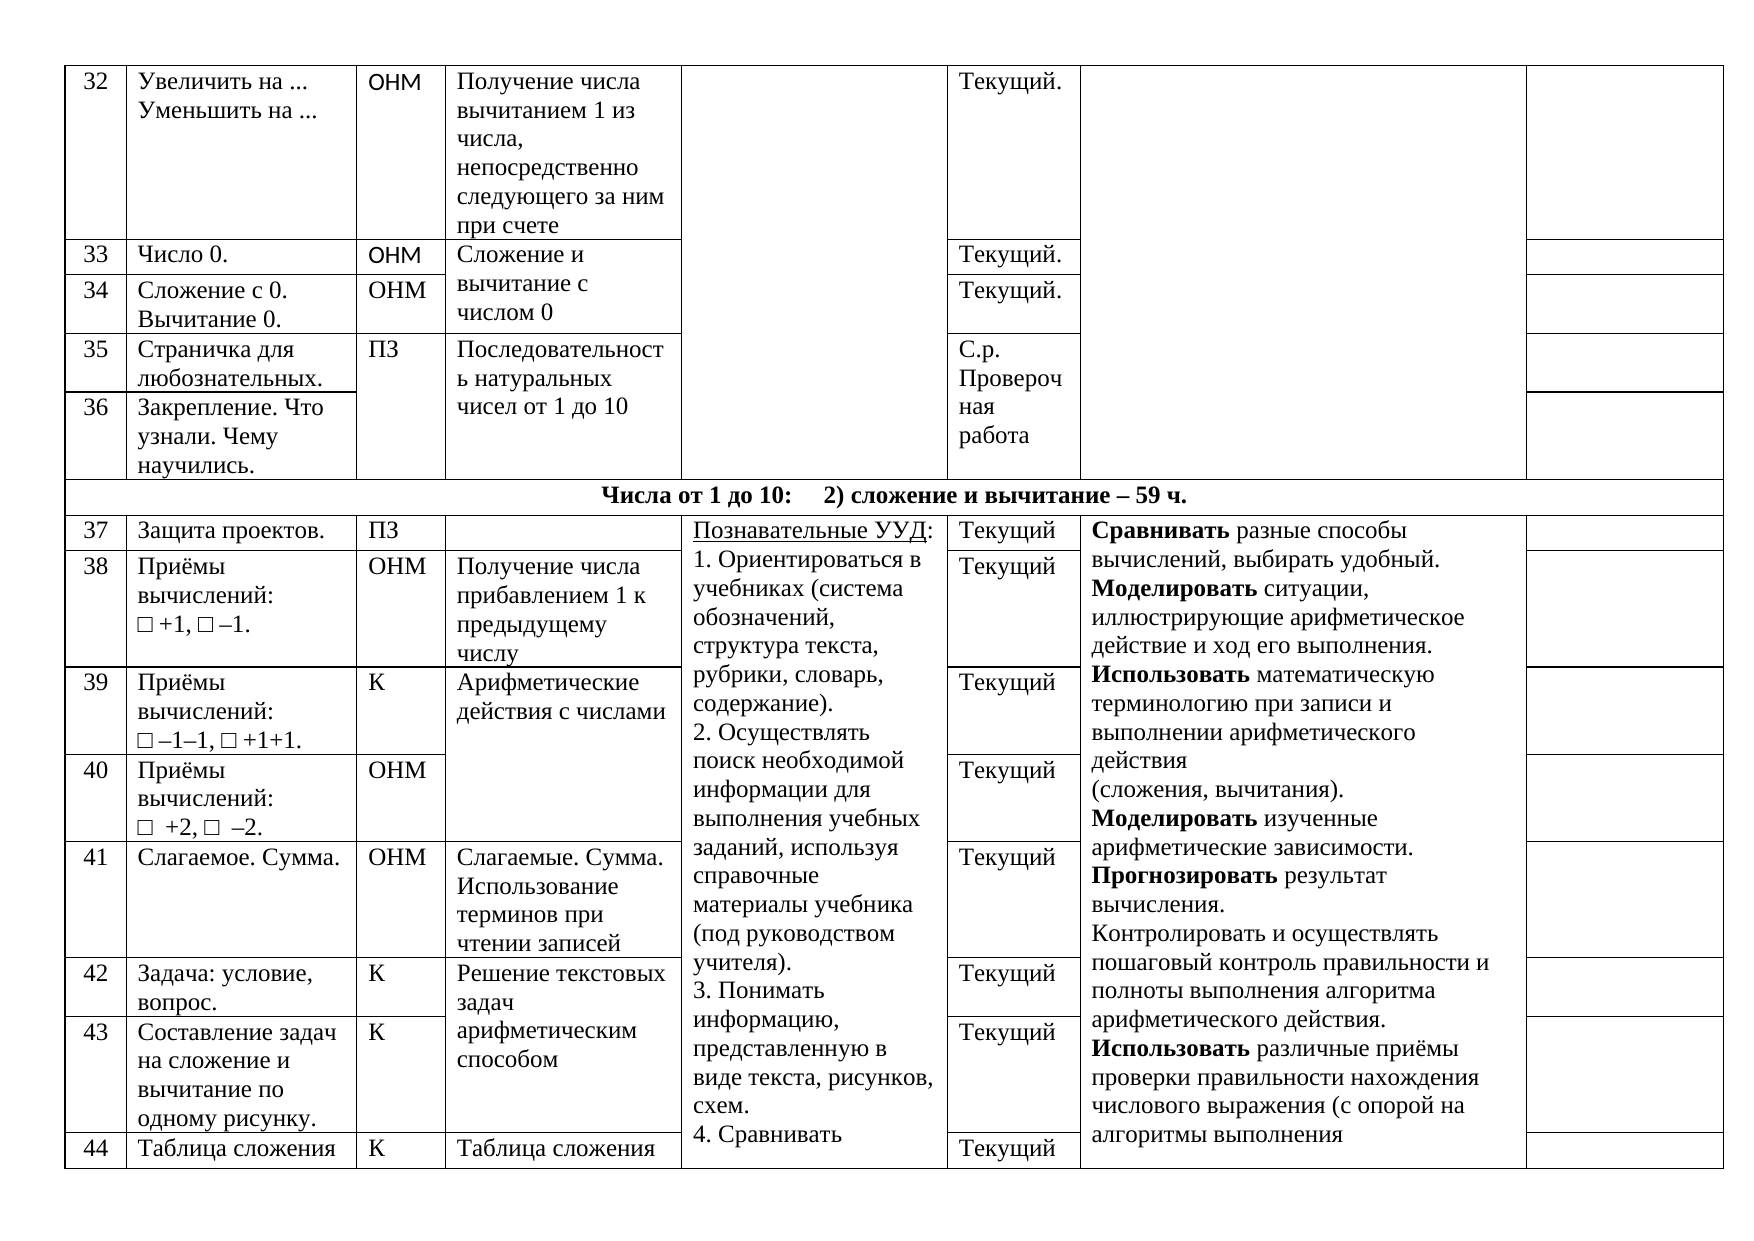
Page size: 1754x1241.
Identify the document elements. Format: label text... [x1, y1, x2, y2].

table_cell [1527, 755, 1723, 841]
table_cell Закрепление. Что узнали. Чему научились. [127, 393, 356, 479]
table_cell Защита проектов. [127, 516, 356, 550]
table_cell Задача: условие, вопрос. [127, 958, 356, 1016]
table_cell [446, 1133, 681, 1167]
table_cell 41 [66, 842, 126, 957]
table_cell [1527, 668, 1723, 754]
table_cell Текущий [948, 958, 1080, 1016]
table_cell Текущий. [948, 240, 1080, 274]
table_cell 35 [66, 334, 126, 391]
table_cell Текущий [948, 842, 1080, 957]
table_cell ПЗ [357, 334, 445, 479]
table_cell К [357, 1017, 445, 1132]
table_cell Получение числа прибавлением 1 к предыдущему числу [446, 551, 681, 666]
table_cell 39 [66, 668, 126, 754]
table_cell Текущий. [948, 275, 1080, 333]
table_cell Текущий [948, 1017, 1080, 1132]
table_cell Текущий [948, 516, 1080, 550]
table_cell Слагаемое. Сумма. [127, 842, 356, 957]
table_cell [1527, 842, 1723, 957]
table_cell [446, 516, 681, 550]
table_cell [1527, 66, 1723, 238]
table_cell [1527, 551, 1723, 666]
table_cell 36 [66, 393, 126, 479]
table_cell 34 [66, 275, 126, 333]
table_cell [1527, 240, 1723, 274]
table_cell 40 [66, 755, 126, 841]
table_cell С.р. Проверочная работа [948, 334, 1080, 479]
table_cell [1527, 334, 1723, 391]
table_cell ПЗ [357, 516, 445, 550]
table_cell Получение числа вычитанием 1 из числа, непосредственно следующего за ним при счете [446, 66, 681, 238]
table_cell [1527, 275, 1723, 333]
table_cell 38 [66, 551, 126, 666]
table_cell Текущий [948, 755, 1080, 841]
table_cell Сложение с 0. Вычитание 0. [127, 275, 356, 333]
table_cell Текущий [948, 668, 1080, 754]
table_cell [127, 1133, 356, 1167]
table_cell 37 [66, 516, 126, 550]
table_cell [1527, 958, 1723, 1016]
table_cell ОНМ [357, 240, 445, 274]
table_cell ОНМ [357, 275, 445, 333]
table_cell Слагаемые. Сумма. Использование терминов при чтении записей [446, 842, 681, 957]
table_cell Сложение и вычитание с числом 0 [446, 240, 681, 333]
table_cell Сравнивать разные способы вычислений, выбирать удобный. Моделировать ситуации, иллюстрирующие арифметическое действие и ход его выполнения. Использовать математическую терминологию при записи и выполнении арифметического действия (сложения, вычитания). Моделировать изученные арифметические зависимости. Прогнозировать результат вычисления. Контролировать и осуществлять пошаговый контроль правильности и полноты выполнения алгоритма арифметического действия. Использовать различные приёмы проверки правильности нахождения числового выражения (с опорой на алгоритмы выполнения арифметических действий, прикидку результата). Планировать решение задачи. Объяснять выбор арифметических действий для решений. Действовать по заданному плану решения задачи. Использовать геометрические образы для решения задачи. Контролировать: обнаруживать и устранять ошибки арифметического (в вычислении) характера. Наблюдать за изменением решения задачи при изменении её условия. Выполнять краткую запись разными способами, в том числе с помощью геометрических образов (отрезок, прямоугольник и др.). Исследовать ситуации, требующие сравнения величин, их упорядочения. Характеризовать явления и события с использованием величин. [1081, 516, 1526, 1167]
table_cell Составление задач на сложение и вычитание по одному рисунку. [127, 1017, 356, 1132]
table_cell Приёмы вычислений: □ +1, □ –1. [127, 551, 356, 666]
table_cell [1527, 1017, 1723, 1132]
table_cell 43 [66, 1017, 126, 1132]
table_cell Текущий [948, 1133, 1080, 1167]
table_cell К [357, 958, 445, 1016]
table_cell ОНМ [357, 66, 445, 238]
table_cell Познавательные УУД: 1. Ориентироваться в учебниках (система обозначений, структура текста, рубрики, словарь, содержание). 2. Осуществлять поиск необходимой информации для выполнения учебных заданий, используя справочные материалы учебника (под руководством учителя). 3. Понимать информацию, представленную в виде текста, рисунков, схем. 4. Сравнивать предметы, объекты: находить общее и различие. 5. Группировать, классифицировать предметы, объекты на основе существенных признаков, по заданным критериям. Регулятивные УУД: 1. Организовывать свое рабочее место под руководством учителя. 2. Осуществлять контроль в форме сличения своей работы с заданным эталоном. 3.Вносить необходимые дополнения, исправления в свою работу, если она расходится с эталоном (образцом). 4. В сотрудничестве с учителем определять последовательность изучения материала, опираясь на иллюстративный ряд «маршрутного листа». Коммуникативные УУД: 1. Соблюдать простейшие нормы речевого этикета: здороваться, прощаться, благодарить. 2. Вступать в диалог (отвечать на вопросы, задавать вопросы, уточнять непонятное). 3. Сотрудничать с товарищами при выполнении заданий в паре: устанавливать и соблюдать очерёдность действий, корректно сообщать товарищу об ошибках. 4.Участвовать в коллективном обсуждении учебной проблемы. Обучающийся будет знать: - конкретный смысл и название действий сложения и вычитания; - знать и использовать при чтении и записи числовых выражений названия компонентов и результатов сложения и вычитания; - знать переместительное свойство сложения; - знать таблицу сложения в пределах 10 и соответствующие случаи вычитания; - единицы длины: см и дм, соотношение между ними; - литр; - единицу массы: кг. Уметь: - находить значение числовых выражений в 1 – 2 действия без скобок; - применять приемы вычислений: при сложении – прибавление по частям; перестановка чисел; при вычитании – вычитание числа по частям и вычитание на основе знания соответствующего случая сложения; - выполнять сложение и вычитание с числом 0; - находить число, которое на несколько единиц больше или меньше данного; - уметь решать задачи в одно действие на сложение и вычитание. [682, 516, 947, 1167]
table_cell Текущий. [948, 66, 1080, 238]
table_cell 33 [66, 240, 126, 274]
table_cell Арифметические действия с числами [446, 668, 681, 841]
table_cell 42 [66, 958, 126, 1016]
table_cell [1527, 393, 1723, 479]
table_cell Решение текстовых задач арифметическим способом [446, 958, 681, 1132]
table_cell 32 [66, 66, 126, 238]
table_cell К [357, 1133, 445, 1167]
table_cell Числа от 1 до 10: 2) сложение и вычитание – 59 ч. [66, 480, 1723, 514]
table_cell Текущий [948, 551, 1080, 666]
table_cell ОНМ [357, 755, 445, 841]
table_cell К [357, 668, 445, 754]
table_cell Страничка для любознательных. [127, 334, 356, 391]
table_cell ОНМ [357, 842, 445, 957]
table_cell Увеличить на ... Уменьшить на ... [127, 66, 356, 238]
table_cell [1527, 1133, 1723, 1167]
table_cell Число 0. [127, 240, 356, 274]
table_cell ОНМ [357, 551, 445, 666]
table_cell Приёмы вычислений: □ +2, □ –2. [127, 755, 356, 841]
table_cell [1527, 516, 1723, 550]
table_cell Последовательность натуральных чисел от 1 до 10 [446, 334, 681, 479]
table_cell Приёмы вычислений: □ –1–1, □ +1+1. [127, 668, 356, 754]
table_cell 44 [66, 1133, 126, 1167]
